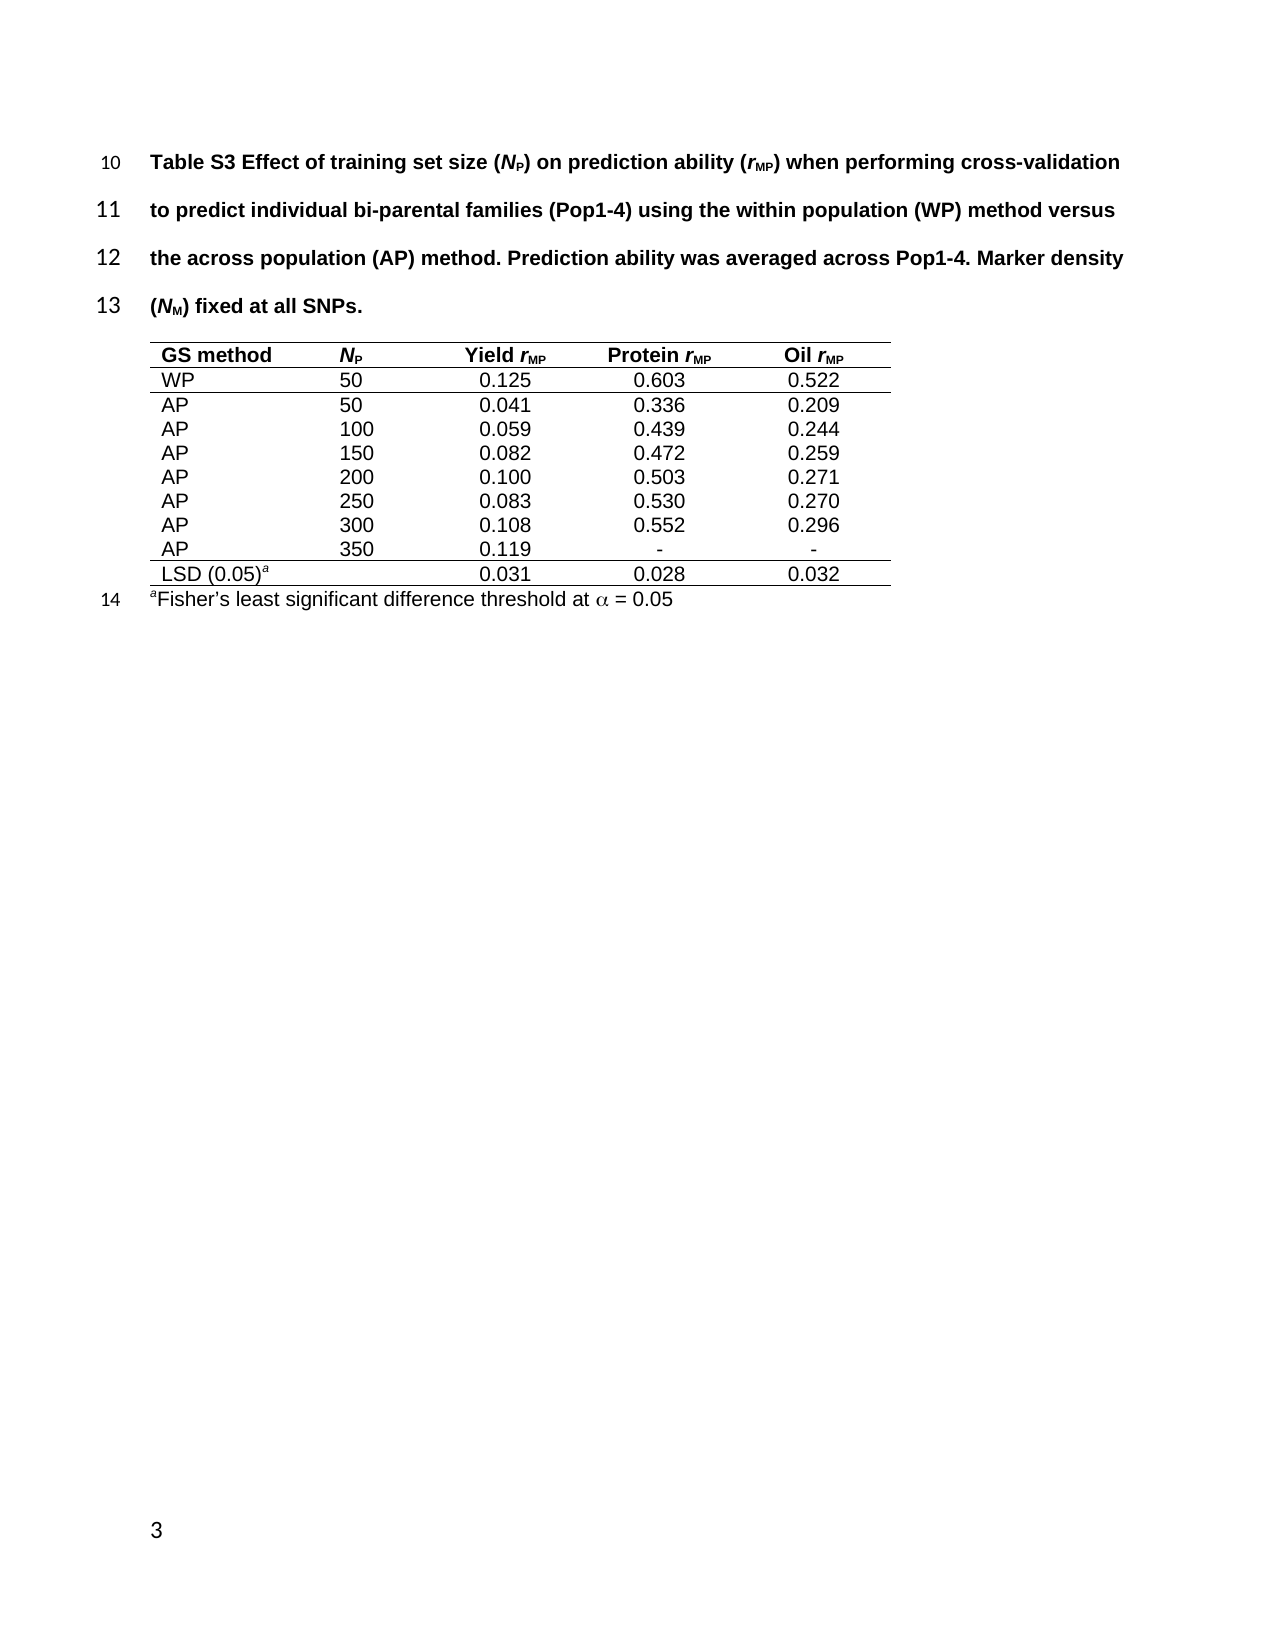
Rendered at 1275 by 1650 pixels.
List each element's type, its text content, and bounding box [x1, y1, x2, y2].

table_header GS method [150, 343, 328, 367]
table_cell 0.270 [737, 489, 891, 512]
table_cell AP [150, 417, 328, 441]
table_cell 0.028 [582, 561, 737, 585]
table_header NP [328, 343, 428, 367]
table_cell LSD (0.05)a [150, 561, 428, 585]
table_cell 50 [328, 368, 428, 392]
table_cell 0.472 [582, 441, 737, 464]
table_cell 0.271 [737, 465, 891, 488]
table_cell 0.059 [428, 417, 582, 441]
table_cell 0.119 [428, 536, 582, 560]
table_cell 0.083 [428, 489, 582, 512]
table_cell AP [150, 441, 328, 464]
table_cell 0.439 [582, 417, 737, 441]
table_cell 250 [328, 489, 428, 512]
table_cell 50 [328, 393, 428, 417]
table_cell 0.041 [428, 393, 582, 417]
table_cell 300 [328, 513, 428, 536]
table_cell 0.603 [582, 368, 737, 392]
table_cell 0.100 [428, 465, 582, 488]
table_cell AP [150, 393, 328, 417]
table_cell 0.336 [582, 393, 737, 417]
table_cell 0.209 [737, 393, 891, 417]
table_cell AP [150, 536, 328, 560]
table_header Yield rMP [428, 343, 582, 367]
table_cell AP [150, 489, 328, 512]
table_cell WP [150, 368, 328, 392]
table_header Protein rMP [582, 343, 737, 367]
table_cell 0.259 [737, 441, 891, 464]
table_cell 200 [328, 465, 428, 488]
table_cell 0.522 [737, 368, 891, 392]
table_cell 0.530 [582, 489, 737, 512]
table_cell 100 [328, 417, 428, 441]
table_cell 0.244 [737, 417, 891, 441]
table_cell 0.108 [428, 513, 582, 536]
table_cell 0.552 [582, 513, 737, 536]
table_cell 0.503 [582, 465, 737, 488]
table_cell - [582, 536, 737, 560]
text aFisher’s least significant difference threshold at = 0.05 [150, 586, 1125, 611]
table_cell AP [150, 465, 328, 488]
table_header Oil rMP [737, 343, 891, 367]
table_cell AP [150, 513, 328, 536]
table_cell 0.296 [737, 513, 891, 536]
table_cell 150 [328, 441, 428, 464]
table_cell 0.031 [428, 561, 582, 585]
text Table S3 Effect of training set size (NP) on prediction ability (rMP) when performing cross-validation to predict individual bi-parental families (Pop1-4) using the within population (WP) method versus the across population (AP) method. Prediction ability was averaged across Pop1-4. Marker density (NM) fixed at all SNPs. [150, 150, 1125, 318]
table_cell 0.125 [428, 368, 582, 392]
table_cell 0.082 [428, 441, 582, 464]
table_cell 350 [328, 536, 428, 560]
table_cell 0.032 [737, 561, 891, 585]
table_cell - [737, 536, 891, 560]
